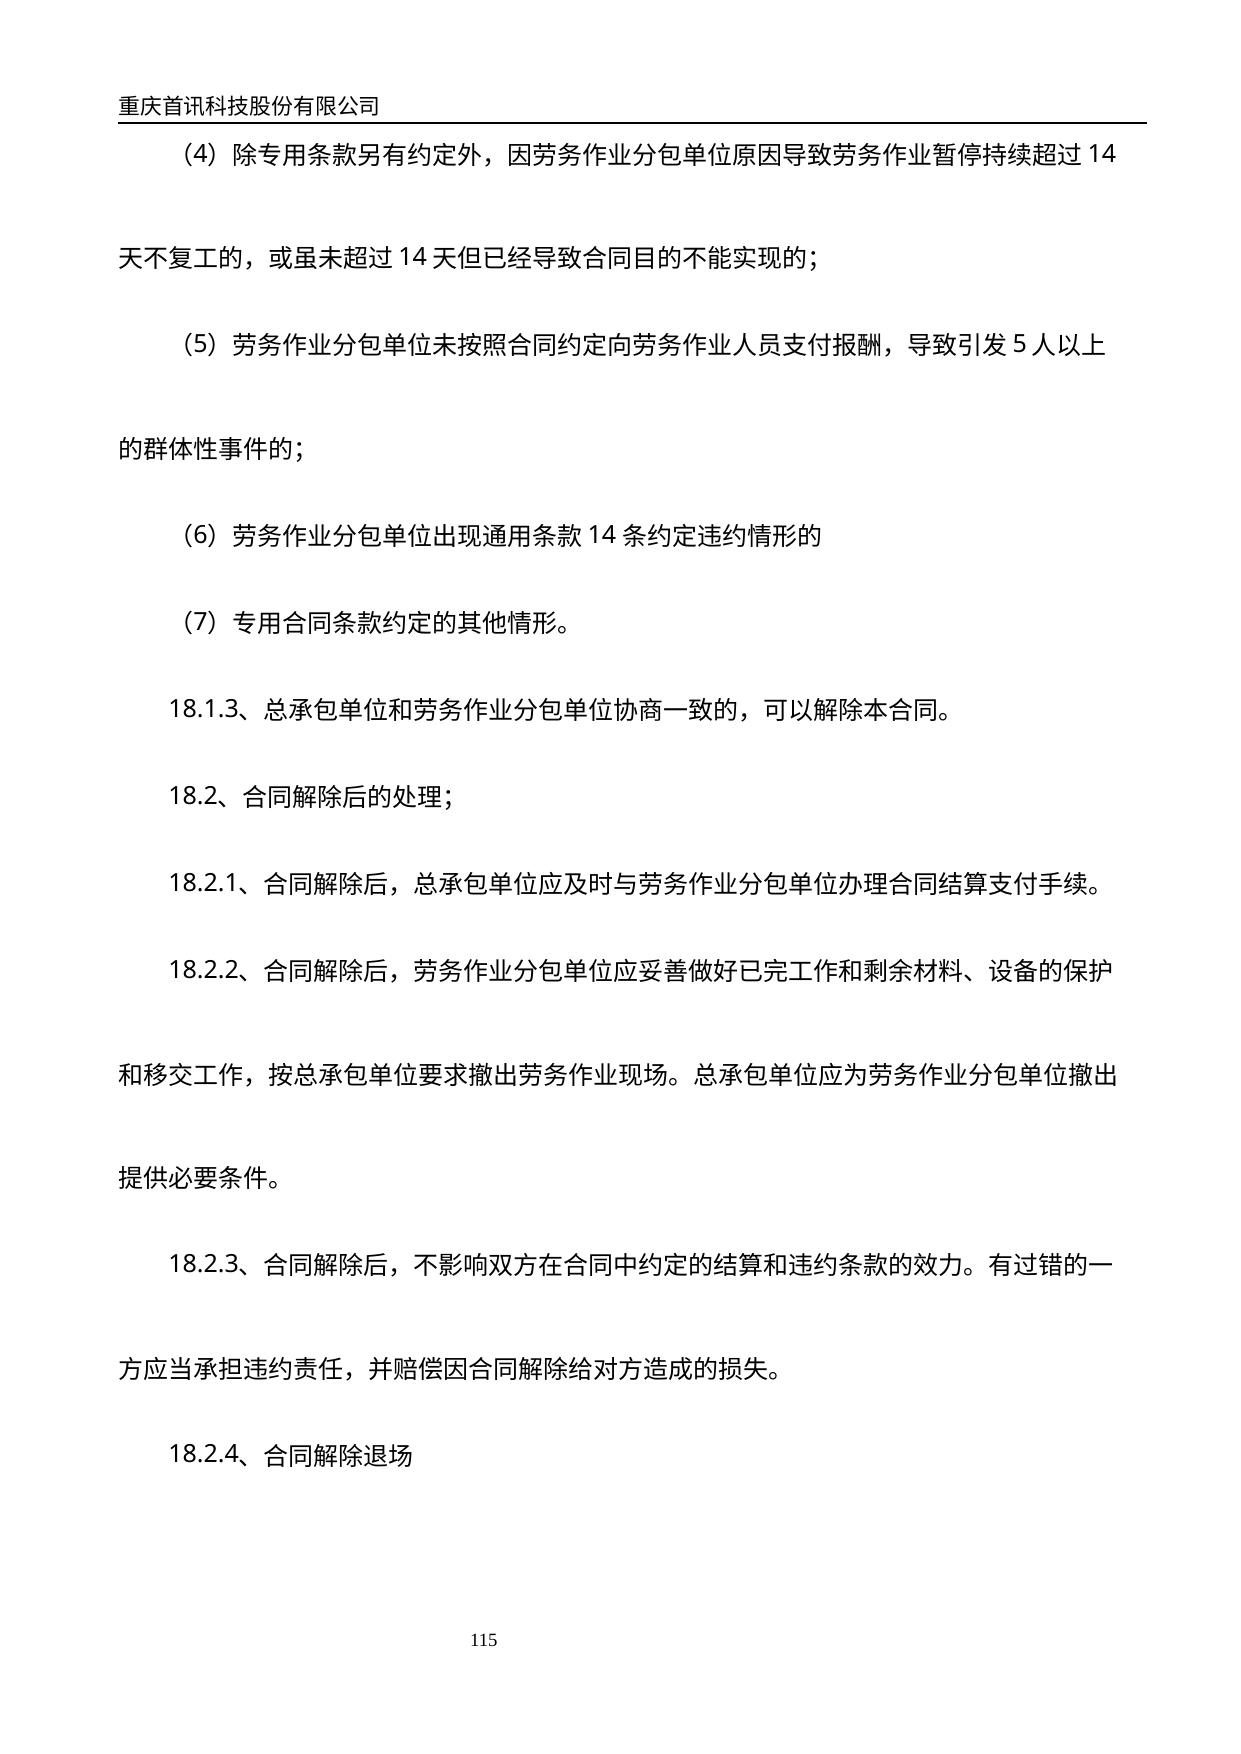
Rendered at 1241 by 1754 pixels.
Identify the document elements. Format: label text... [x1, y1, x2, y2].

text （4）除专用条款另有约定外，因劳务作业分包单位原因导致劳务作业暂停持续超过14天不复工的，或虽未超过14天但已经导致合同目的不能实现的； [118, 135, 1122, 308]
text 18.2、合同解除后的处理； [118, 777, 1122, 846]
text 18.2.3、合同解除后，不影响双方在合同中约定的结算和违约条款的效力。有过错的一方应当承担违约责任，并赔偿因合同解除给对方造成的损失。 [118, 1246, 1122, 1418]
text 18.1.3、总承包单位和劳务作业分包单位协商一致的，可以解除本合同。 [118, 690, 1122, 759]
text 18.2.2、合同解除后，劳务作业分包单位应妥善做好已完工作和剩余材料、设备的保护和移交工作，按总承包单位要求撤出劳务作业现场。总承包单位应为劳务作业分包单位撤出提供必要条件。 [118, 952, 1122, 1227]
text （5）劳务作业分包单位未按照合同约定向劳务作业人员支付报酬，导致引发5人以上的群体性事件的； [118, 326, 1122, 498]
text 18.2.1、合同解除后，总承包单位应及时与劳务作业分包单位办理合同结算支付手续。 [118, 864, 1122, 933]
text 18.2.4、合同解除退场 [118, 1436, 1122, 1505]
text （6）劳务作业分包单位出现通用条款14 条约定违约情形的 [118, 516, 1122, 585]
text （7）专用合同条款约定的其他情形。 [118, 603, 1122, 672]
